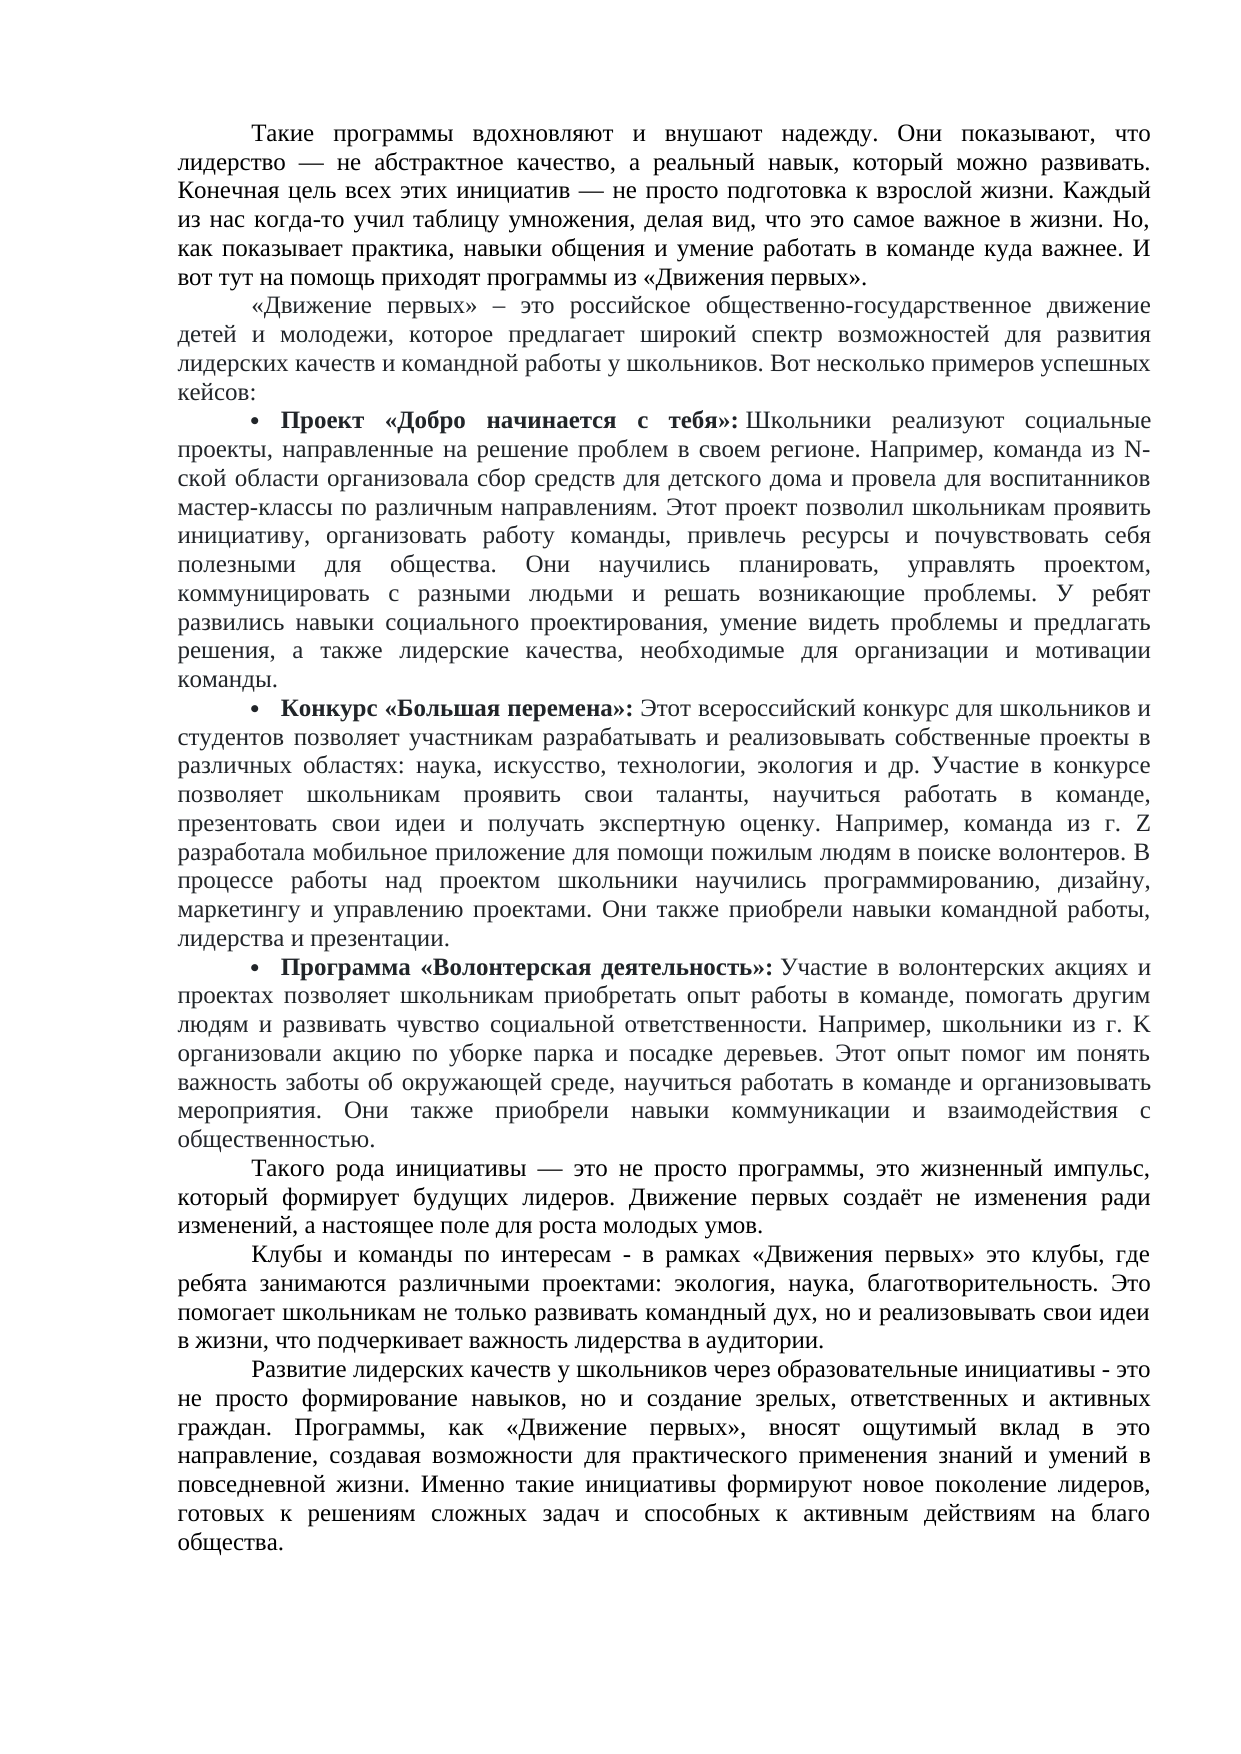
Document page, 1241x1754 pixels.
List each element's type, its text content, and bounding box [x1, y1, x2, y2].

text Клубы и команды по интересам - в рамках «Движения первых» это клубы, где ребята занимаются различными проектами: экология, наука, благотворительность. Это помогает школьникам не только развивать командный дух, но и реализовывать свои идеи в жизни, что подчеркивает важность лидерства в аудитории. [177, 1239, 1152, 1354]
list Программа «Волонтерская деятельность»: Участие в волонтерских акциях и проектах позволяет школьникам приобретать опыт работы в команде, помогать другим людям и развивать чувство социальной ответственности. Например, школьники из г. K организовали акцию по уборке парка и посадке деревьев. Этот опыт помог им понять важность заботы об окружающей среде, научиться работать в команде и организовывать мероприятия. Они также приобрели навыки коммуникации и взаимодействия с общественностью. [177, 952, 1152, 1153]
text «Движение первых» – это российское общественно-государственное движение детей и молодежи, которое предлагает широкий спектр возможностей для развития лидерских качеств и командной работы у школьников. Вот несколько примеров успешных кейсов: [177, 291, 1152, 406]
list Проект «Добро начинается с тебя»: Школьники реализуют социальные проекты, направленные на решение проблем в своем регионе. Например, команда из N-ской области организовала сбор средств для детского дома и провела для воспитанников мастер-классы по различным направлениям. Этот проект позволил школьникам проявить инициативу, организовать работу команды, привлечь ресурсы и почувствовать себя полезными для общества. Они научились планировать, управлять проектом, коммуницировать с разными людьми и решать возникающие проблемы. У ребят развились навыки социального проектирования, умение видеть проблемы и предлагать решения, а также лидерские качества, необходимые для организации и мотивации команды. [177, 406, 1152, 693]
text Такого рода инициативы — это не просто программы, это жизненный импульс, который формирует будущих лидеров. Движение первых создаёт не изменения ради изменений, а настоящее поле для роста молодых умов. [177, 1153, 1152, 1239]
text Развитие лидерских качеств у школьников через образовательные инициативы - это не просто формирование навыков, но и создание зрелых, ответственных и активных граждан. Программы, как «Движение первых», вносят ощутимый вклад в это направление, создавая возможности для практического применения знаний и умений в повседневной жизни. Именно такие инициативы формируют новое поколение лидеров, готовых к решениям сложных задач и способных к активным действиям на благо общества. [177, 1354, 1152, 1556]
text Такие программы вдохновляют и внушают надежду. Они показывают, что лидерство — не абстрактное качество, а реальный навык, который можно развивать. Конечная цель всех этих инициатив — не просто подготовка к взрослой жизни. Каждый из нас когда-то учил таблицу умножения, делая вид, что это самое важное в жизни. Но, как показывает практика, навыки общения и умение работать в команде куда важнее. И вот тут на помощь приходят программы из «Движения первых». [177, 118, 1152, 291]
list Конкурс «Большая перемена»: Этот всероссийский конкурс для школьников и студентов позволяет участникам разрабатывать и реализовывать собственные проекты в различных областях: наука, искусство, технологии, экология и др. Участие в конкурсе позволяет школьникам проявить свои таланты, научиться работать в команде, презентовать свои идеи и получать экспертную оценку. Например, команда из г. Z разработала мобильное приложение для помощи пожилым людям в поиске волонтеров. В процессе работы над проектом школьники научились программированию, дизайну, маркетингу и управлению проектами. Они также приобрели навыки командной работы, лидерства и презентации. [177, 693, 1152, 952]
